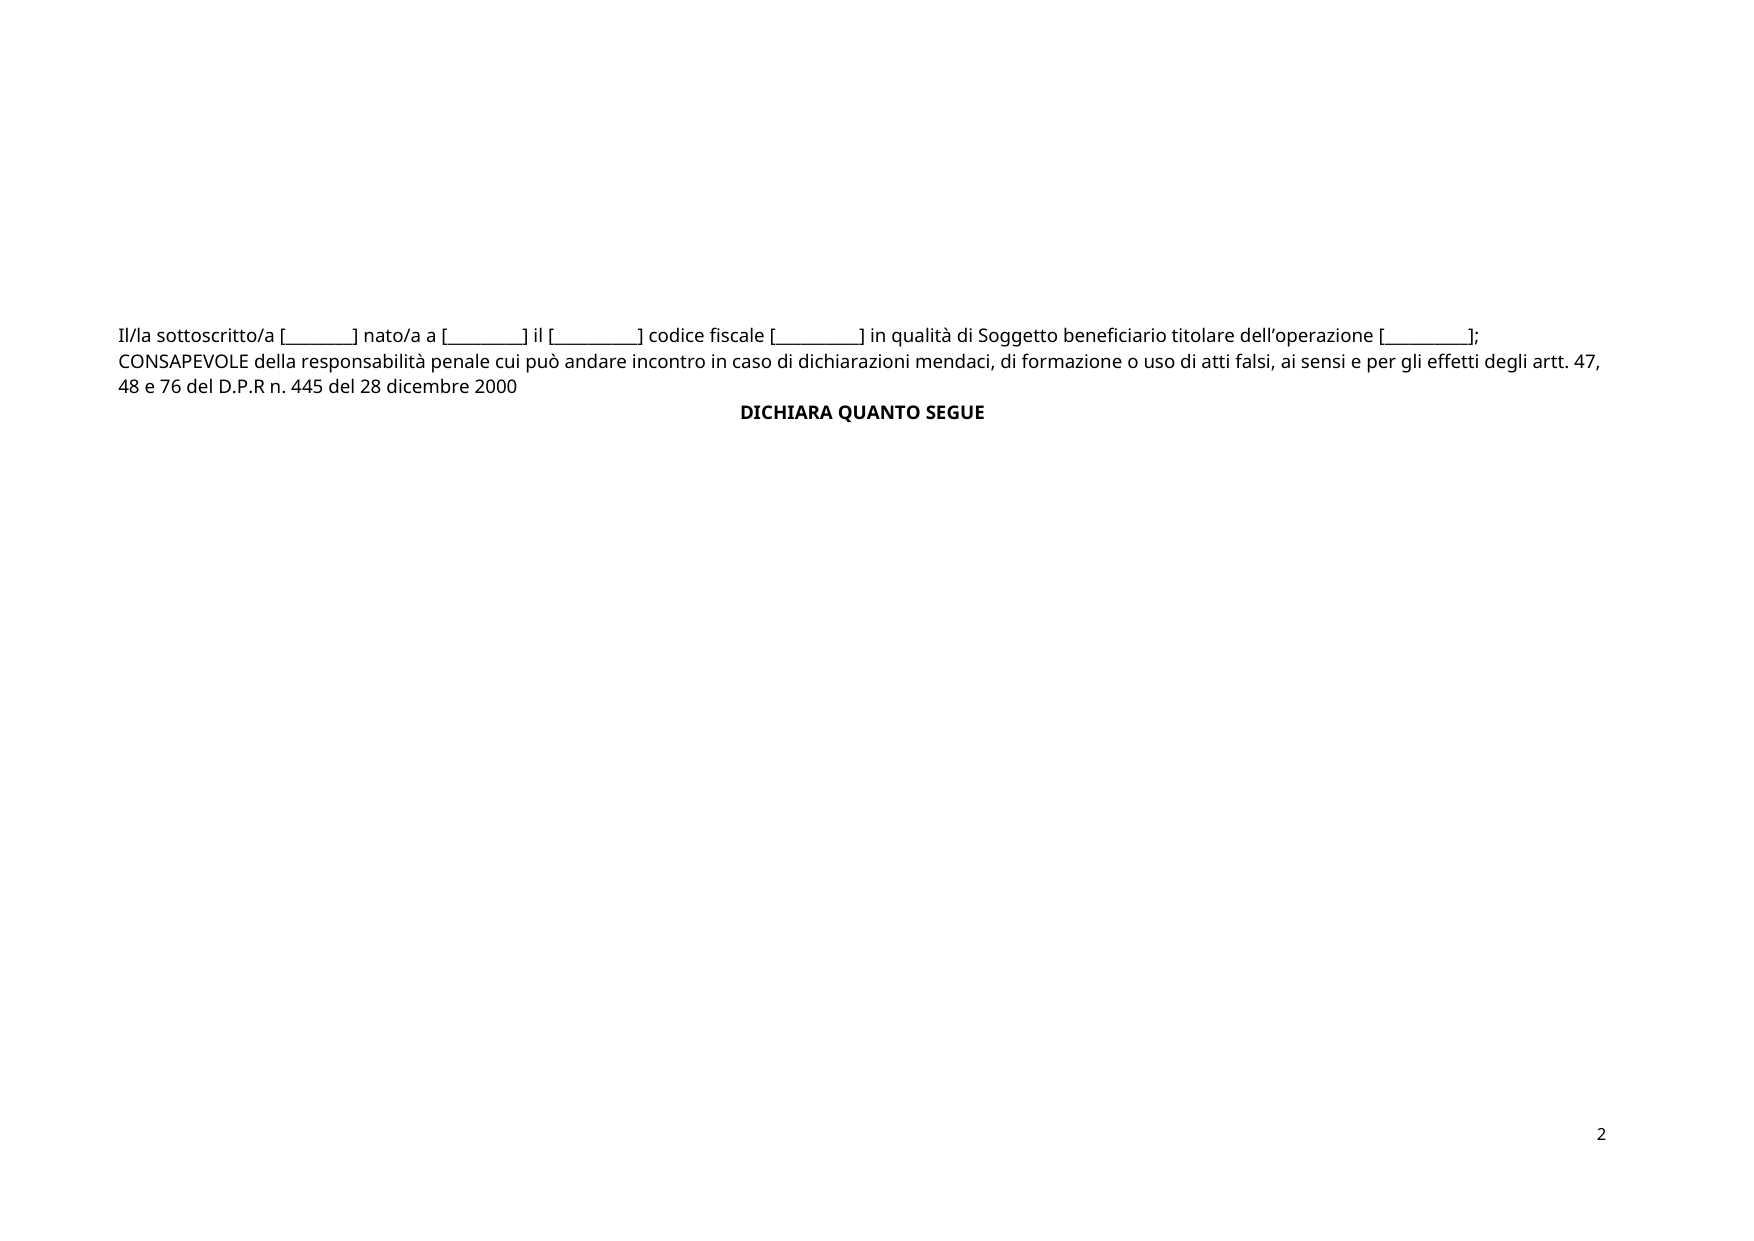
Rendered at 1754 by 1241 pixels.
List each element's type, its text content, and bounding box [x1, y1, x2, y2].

text DICHIARA QUANTO SEGUE [118, 399, 1606, 424]
text CONSAPEVOLE della responsabilità penale cui può andare incontro in caso di dichiarazioni mendaci, di formazione o uso di atti falsi, ai sensi e per gli effetti degli artt. 47, 48 e 76 del D.P.R n. 445 del 28 dicembre 2000 [118, 348, 1606, 399]
text Il/la sottoscritto/a [________] nato/a a [_________] il [__________] codice fiscale [__________] in qualità di Soggetto beneficiario titolare dell’operazione [__________]; [118, 322, 1606, 348]
